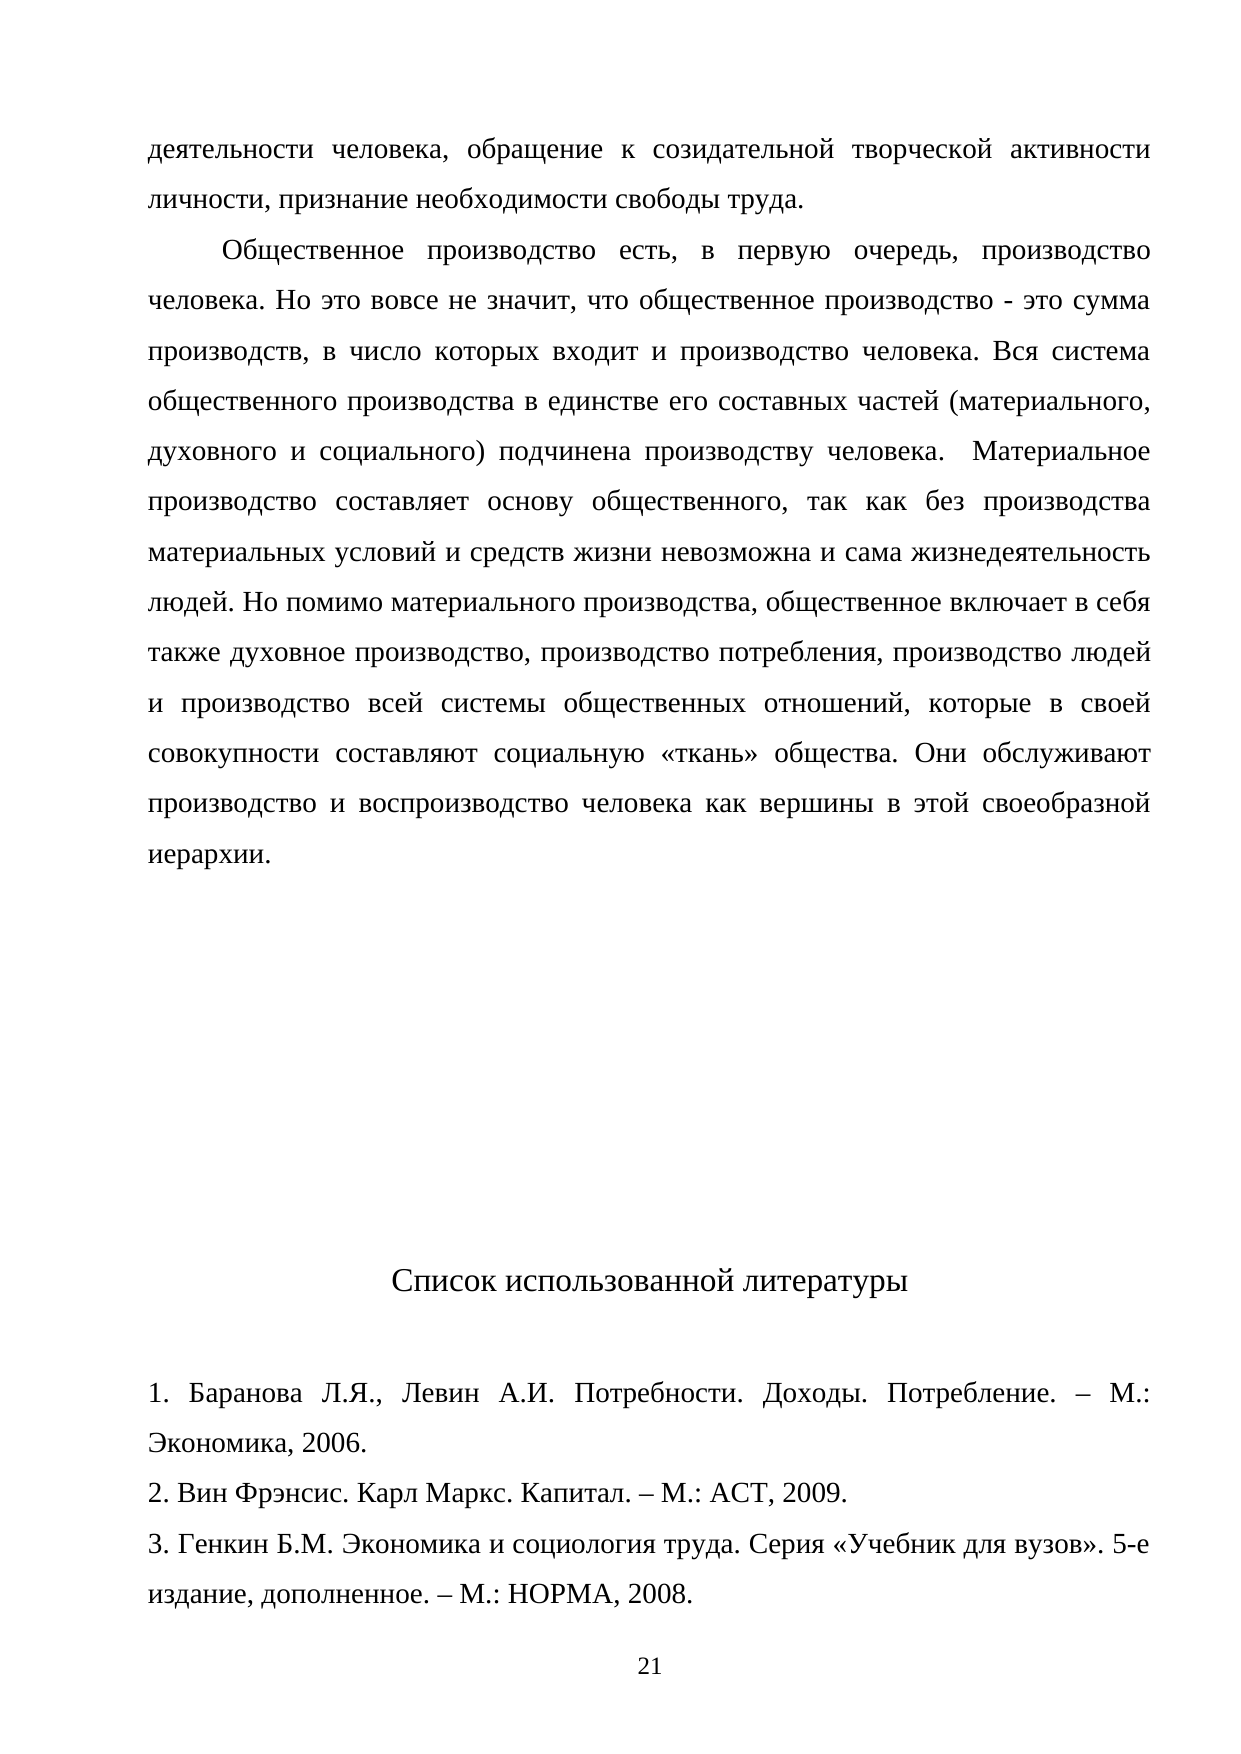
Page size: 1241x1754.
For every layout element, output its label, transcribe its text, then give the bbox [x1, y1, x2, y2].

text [148, 131, 1152, 215]
text Список использованной литературы [148, 1260, 1152, 1298]
text 3. Генкин Б.М. Экономика и социология труда. Серия «Учебник для вузов». 5-е издание, дополненное. – М.: НОРМА, 2008. [148, 1526, 1152, 1609]
text 2. Вин Фрэнсис. Карл Маркс. Капитал. – М.: АСТ, 2009. [148, 1475, 1152, 1509]
text 1. Баранова Л.Я., Левин А.И. Потребности. Доходы. Потребление. – М.: Экономика, 2006. [148, 1375, 1152, 1459]
text Общественное производство есть, в первую очередь, производство человека. Но это вовсе не значит, что общественное производство - это сумма производств, в число которых входит и производство человека. Вся система общественного производства в единстве его составных частей (материального, духовного и социального) подчинена производству человека. Материальное производство составляет основу общественного, так как без производства материальных условий и средств жизни невозможна и сама жизнедеятельность людей. Но помимо материального производства, общественное включает в себя также духовное производство, производство потребления, производство людей и производство всей системы общественных отношений, которые в своей совокупности составляют социальную «ткань» общества. Они обслуживают производство и воспроизводство человека как вершины в этой своеобразной иерархии. [148, 232, 1152, 869]
